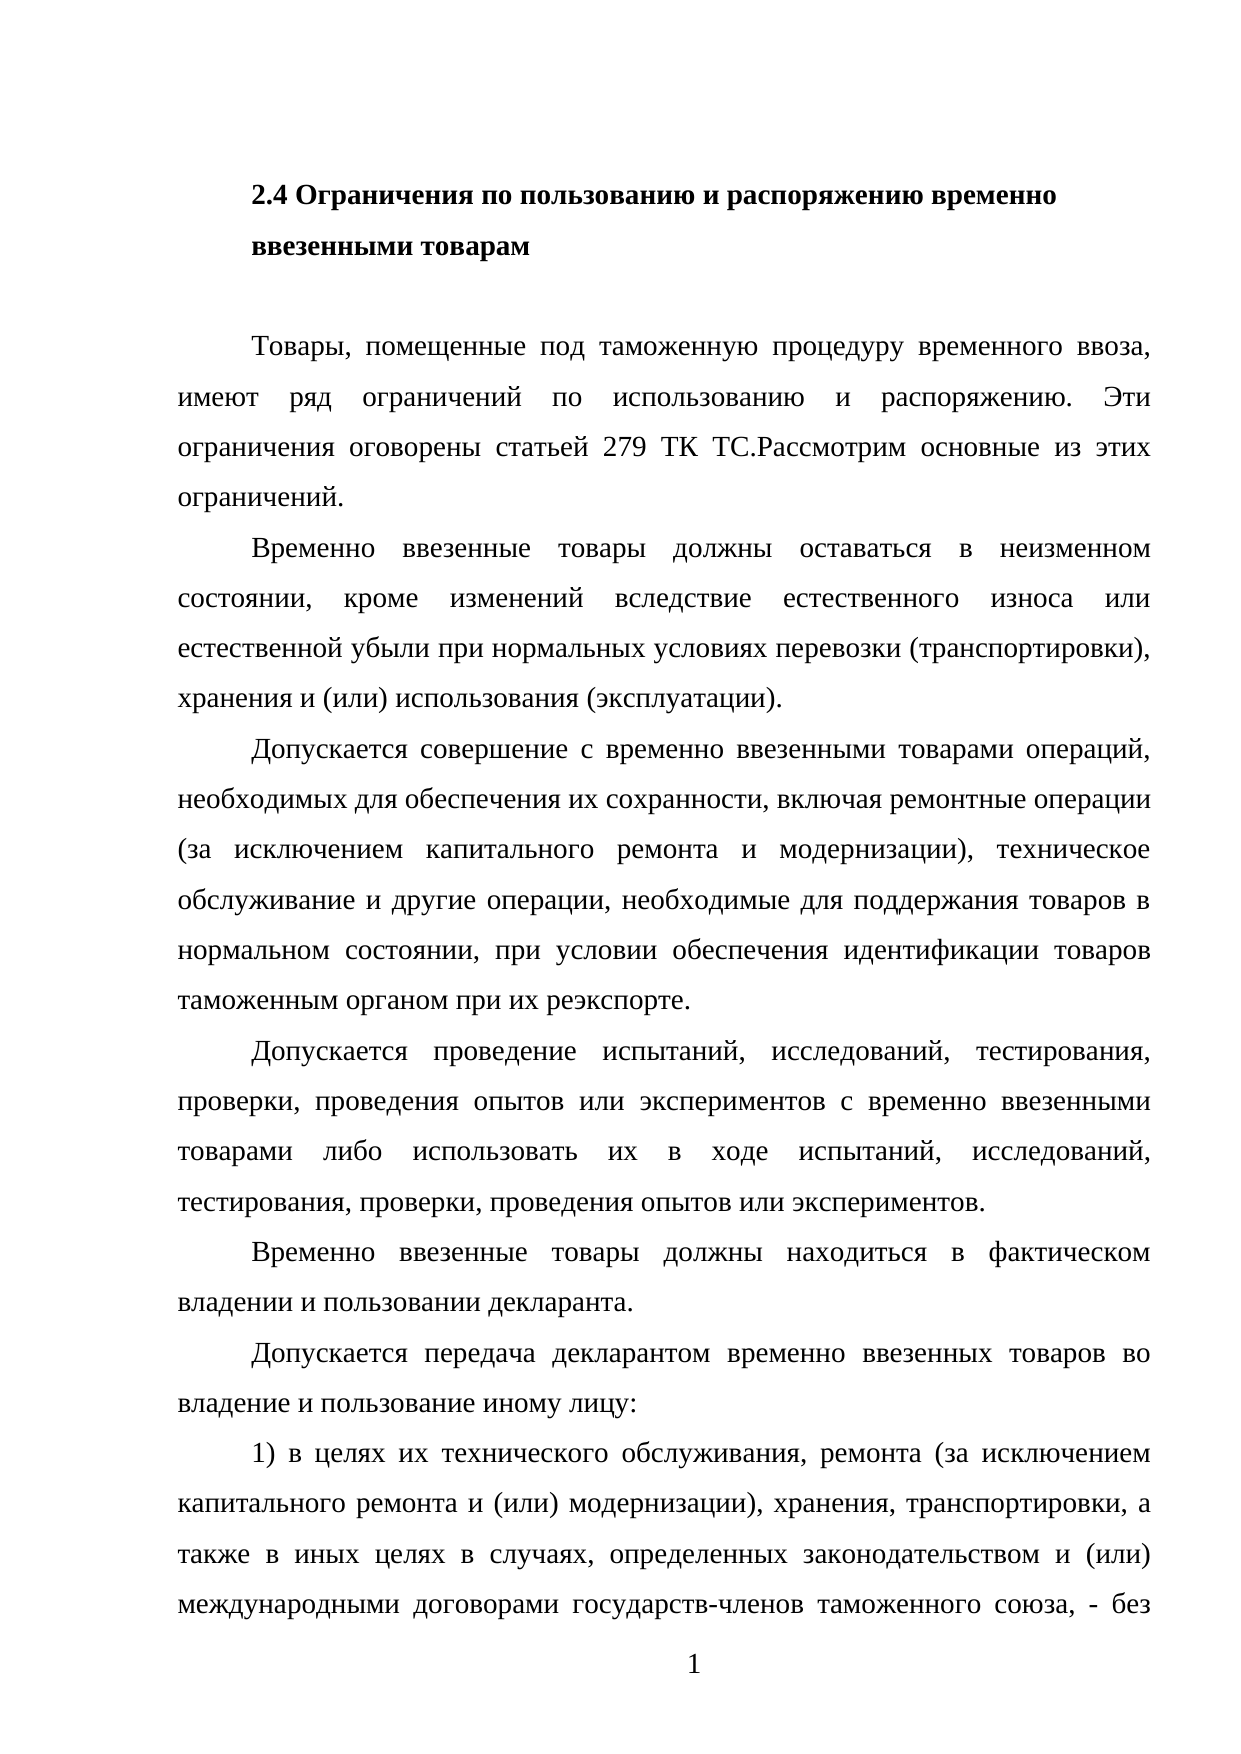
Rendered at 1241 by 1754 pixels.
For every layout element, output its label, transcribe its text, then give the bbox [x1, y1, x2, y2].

text Допускается совершение с временно ввезенными товарами операций, необходимых для обеспечения их сохранности, включая ремонтные операции (за исключением капитального ремонта и модернизации), техническое обслуживание и другие операции, необходимые для поддержания товаров в нормальном состоянии, при условии обеспечения идентификации товаров таможенным органом при их реэкспорте. [177, 731, 1152, 1016]
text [177, 1435, 1152, 1620]
text Товары, помещенные под таможенную процедуру временного ввоза, имеют ряд ограничений по использованию и распоряжению. Эти ограничения оговорены статьей 279 ТК ТС.Рассмотрим основные из этих ограничений. [177, 328, 1152, 513]
text Временно ввезенные товары должны оставаться в неизменном состоянии, кроме изменений вследствие естественного износа или естественной убыли при нормальных условиях перевозки (транспортировки), хранения и (или) использования (эксплуатации). [177, 530, 1152, 714]
subtitle 2.4 Ограничения по пользованию и распоряжению временно ввезенными товарам [251, 177, 1152, 261]
text Допускается передача декларантом временно ввезенных товаров во владение и пользование иному лицу: [177, 1335, 1152, 1418]
text Допускается проведение испытаний, исследований, тестирования, проверки, проведения опытов или экспериментов с временно ввезенными товарами либо использовать их в ходе испытаний, исследований, тестирования, проверки, проведения опытов или экспериментов. [177, 1033, 1152, 1217]
text Временно ввезенные товары должны находиться в фактическом владении и пользовании декларанта. [177, 1234, 1152, 1318]
